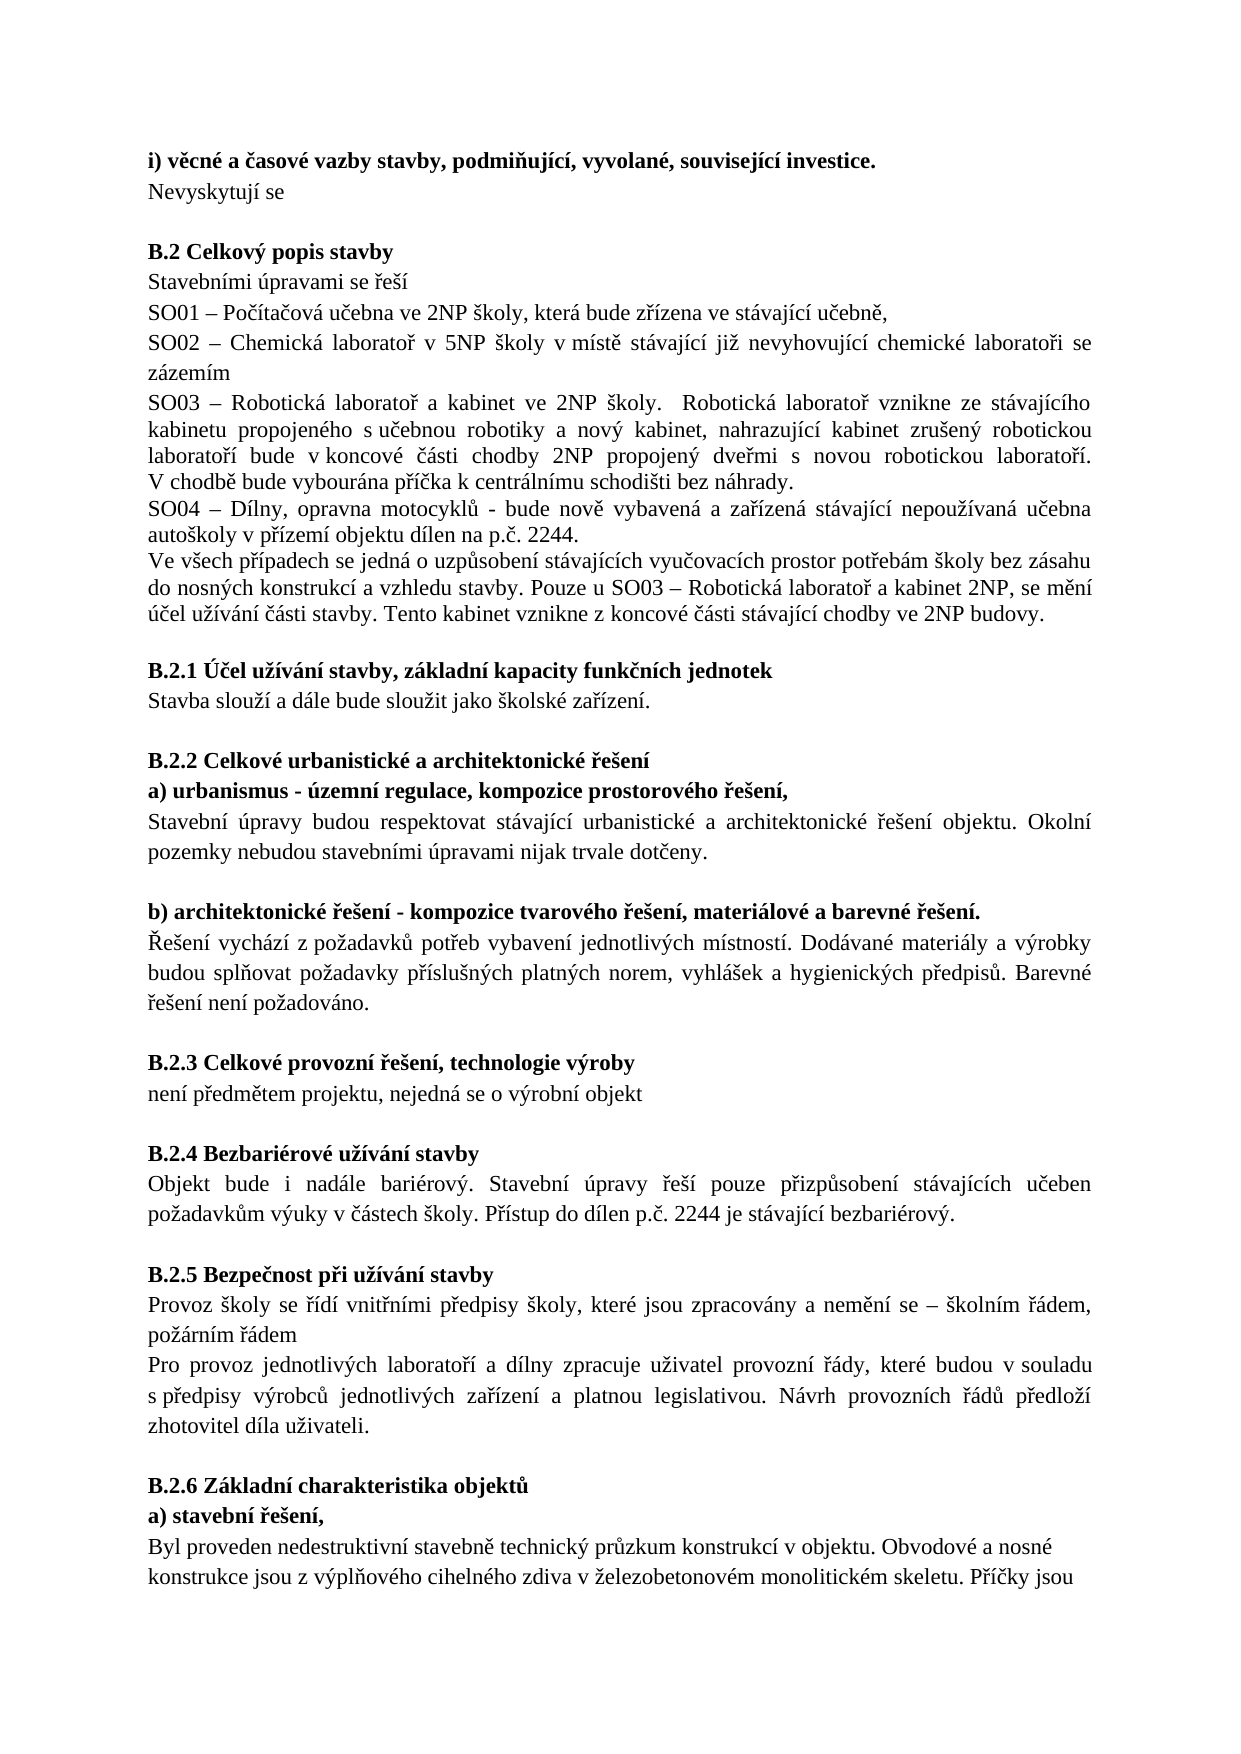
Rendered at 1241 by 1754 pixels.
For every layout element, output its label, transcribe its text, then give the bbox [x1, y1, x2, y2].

text B.2 Celkový popis stavby [148, 238, 1093, 264]
text B.2.4 Bezbariérové užívání stavby [148, 1140, 1093, 1166]
text Řešení vychází z požadavků potřeb vybavení jednotlivých místností. Dodávané materiály a výrobky budou splňovat požadavky příslušných platných norem, vyhlášek a hygienických předpisů. Barevné řešení není požadováno. [148, 928, 1093, 1015]
text SO04 – Dílny, opravna motocyklů - bude nově vybavená a zařízená stávající nepoužívaná učebna autoškoly v přízemí objektu dílen na p.č. 2244. [148, 495, 1093, 547]
text SO03 – Robotická laboratoř a kabinet ve 2NP školy. Robotická laboratoř vznikne ze stávajícího kabinetu propojeného s učebnou robotiky a nový kabinet, nahrazující kabinet zrušený robotickou laboratoří bude v koncové části chodby 2NP propojený dveřmi s novou robotickou laboratoří. V chodbě bude vybourána příčka k centrálnímu schodišti bez náhrady. [148, 389, 1093, 495]
text Stavebními úpravami se řeší [148, 268, 1093, 295]
text a) stavební řešení, [148, 1502, 1093, 1529]
text Nevyskytují se [148, 178, 1093, 204]
text B.2.6 Základní charakteristika objektů [148, 1472, 1093, 1499]
text Provoz školy se řídí vnitřními předpisy školy, které jsou zpracovány a nemění se – školním řádem, požárním řádem [148, 1291, 1093, 1348]
text i) věcné a časové vazby stavby, podmiňující, vyvolané, související investice. [148, 148, 1093, 174]
text Stavba slouží a dále bude sloužit jako školské zařízení. [148, 687, 1093, 713]
text b) architektonické řešení - kompozice tvarového řešení, materiálové a barevné řešení. [148, 898, 1093, 925]
text a) urbanismus - územní regulace, kompozice prostorového řešení, [148, 777, 1093, 804]
text Byl proveden nedestruktivní stavebně technický průzkum konstrukcí v objektu. Obvodové a nosné [148, 1533, 1093, 1559]
text B.2.1 Účel užívání stavby, základní kapacity funkčních jednotek [148, 657, 1093, 683]
text B.2.2 Celkové urbanistické a architektonické řešení [148, 747, 1093, 774]
text B.2.5 Bezpečnost při užívání stavby [148, 1261, 1093, 1287]
text není předmětem projektu, nejedná se o výrobní objekt [148, 1079, 1093, 1106]
text SO02 – Chemická laboratoř v 5NP školy v místě stávající již nevyhovující chemické laboratoři se zázemím [148, 329, 1093, 385]
text Pro provoz jednotlivých laboratoří a dílny zpracuje uživatel provozní řády, které budou v souladu s předpisy výrobců jednotlivých zařízení a platnou legislativou. Návrh provozních řádů předloží zhotovitel díla uživateli. [148, 1351, 1093, 1438]
text Ve všech případech se jedná o uzpůsobení stávajících vyučovacích prostor potřebám školy bez zásahu do nosných konstrukcí a vzhledu stavby. Pouze u SO03 – Robotická laboratoř a kabinet 2NP, se mění účel užívání části stavby. Tento kabinet vznikne z koncové části stávající chodby ve 2NP budovy. [148, 547, 1093, 626]
text Stavební úpravy budou respektovat stávající urbanistické a architektonické řešení objektu. Okolní pozemky nebudou stavebními úpravami nijak trvale dotčeny. [148, 808, 1093, 864]
text Objekt bude i nadále bariérový. Stavební úpravy řeší pouze přizpůsobení stávajících učeben požadavkům výuky v částech školy. Přístup do dílen p.č. 2244 je stávající bezbariérový. [148, 1170, 1093, 1227]
text B.2.3 Celkové provozní řešení, technologie výroby [148, 1049, 1093, 1076]
text konstrukce jsou z výplňového cihelného zdiva v železobetonovém monolitickém skeletu. Příčky jsou [148, 1563, 1093, 1589]
text SO01 – Počítačová učebna ve 2NP školy, která bude zřízena ve stávající učebně, [148, 299, 1093, 325]
